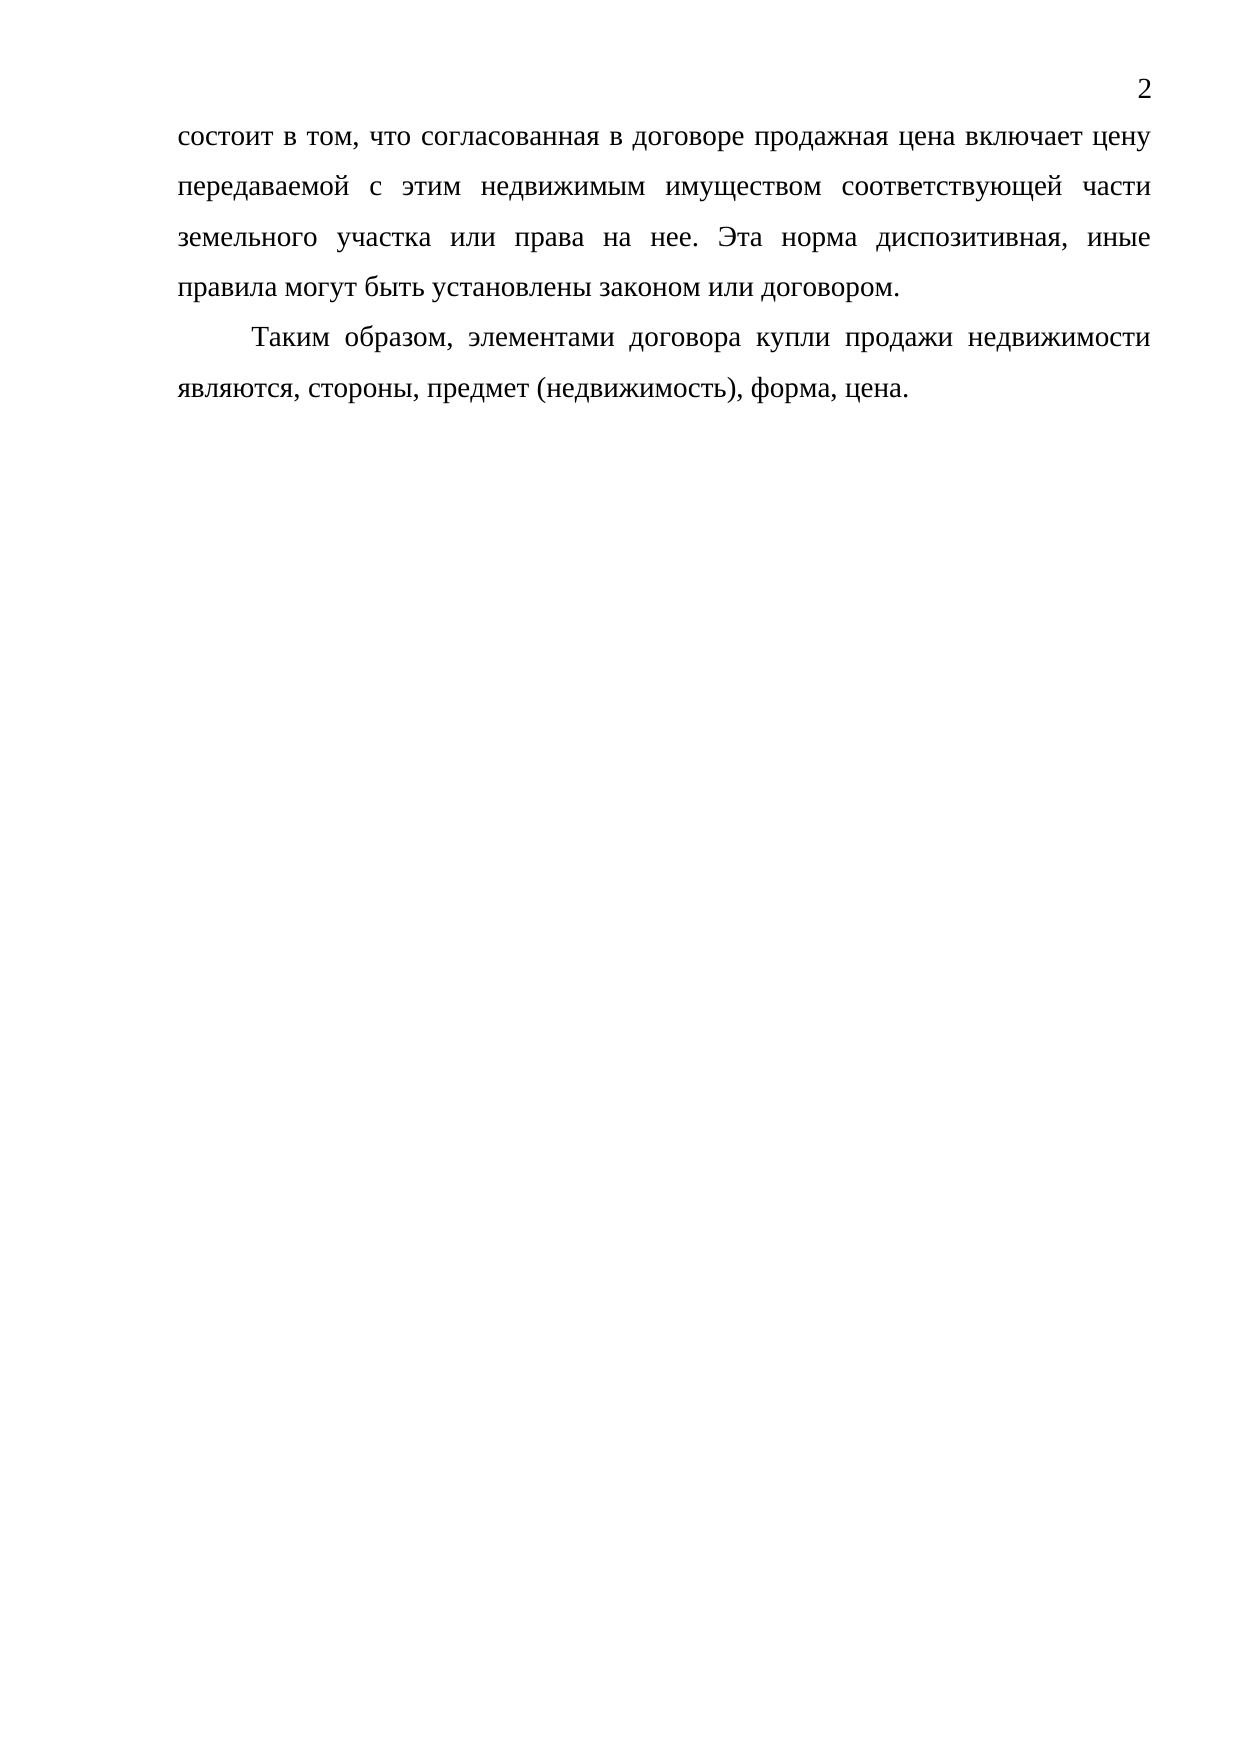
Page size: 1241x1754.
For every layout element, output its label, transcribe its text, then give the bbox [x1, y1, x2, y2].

text Таким образом, элементами договора купли продажи недвижимости являются, стороны, предмет (недвижимость), форма, цена. [177, 319, 1152, 403]
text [177, 118, 1152, 303]
